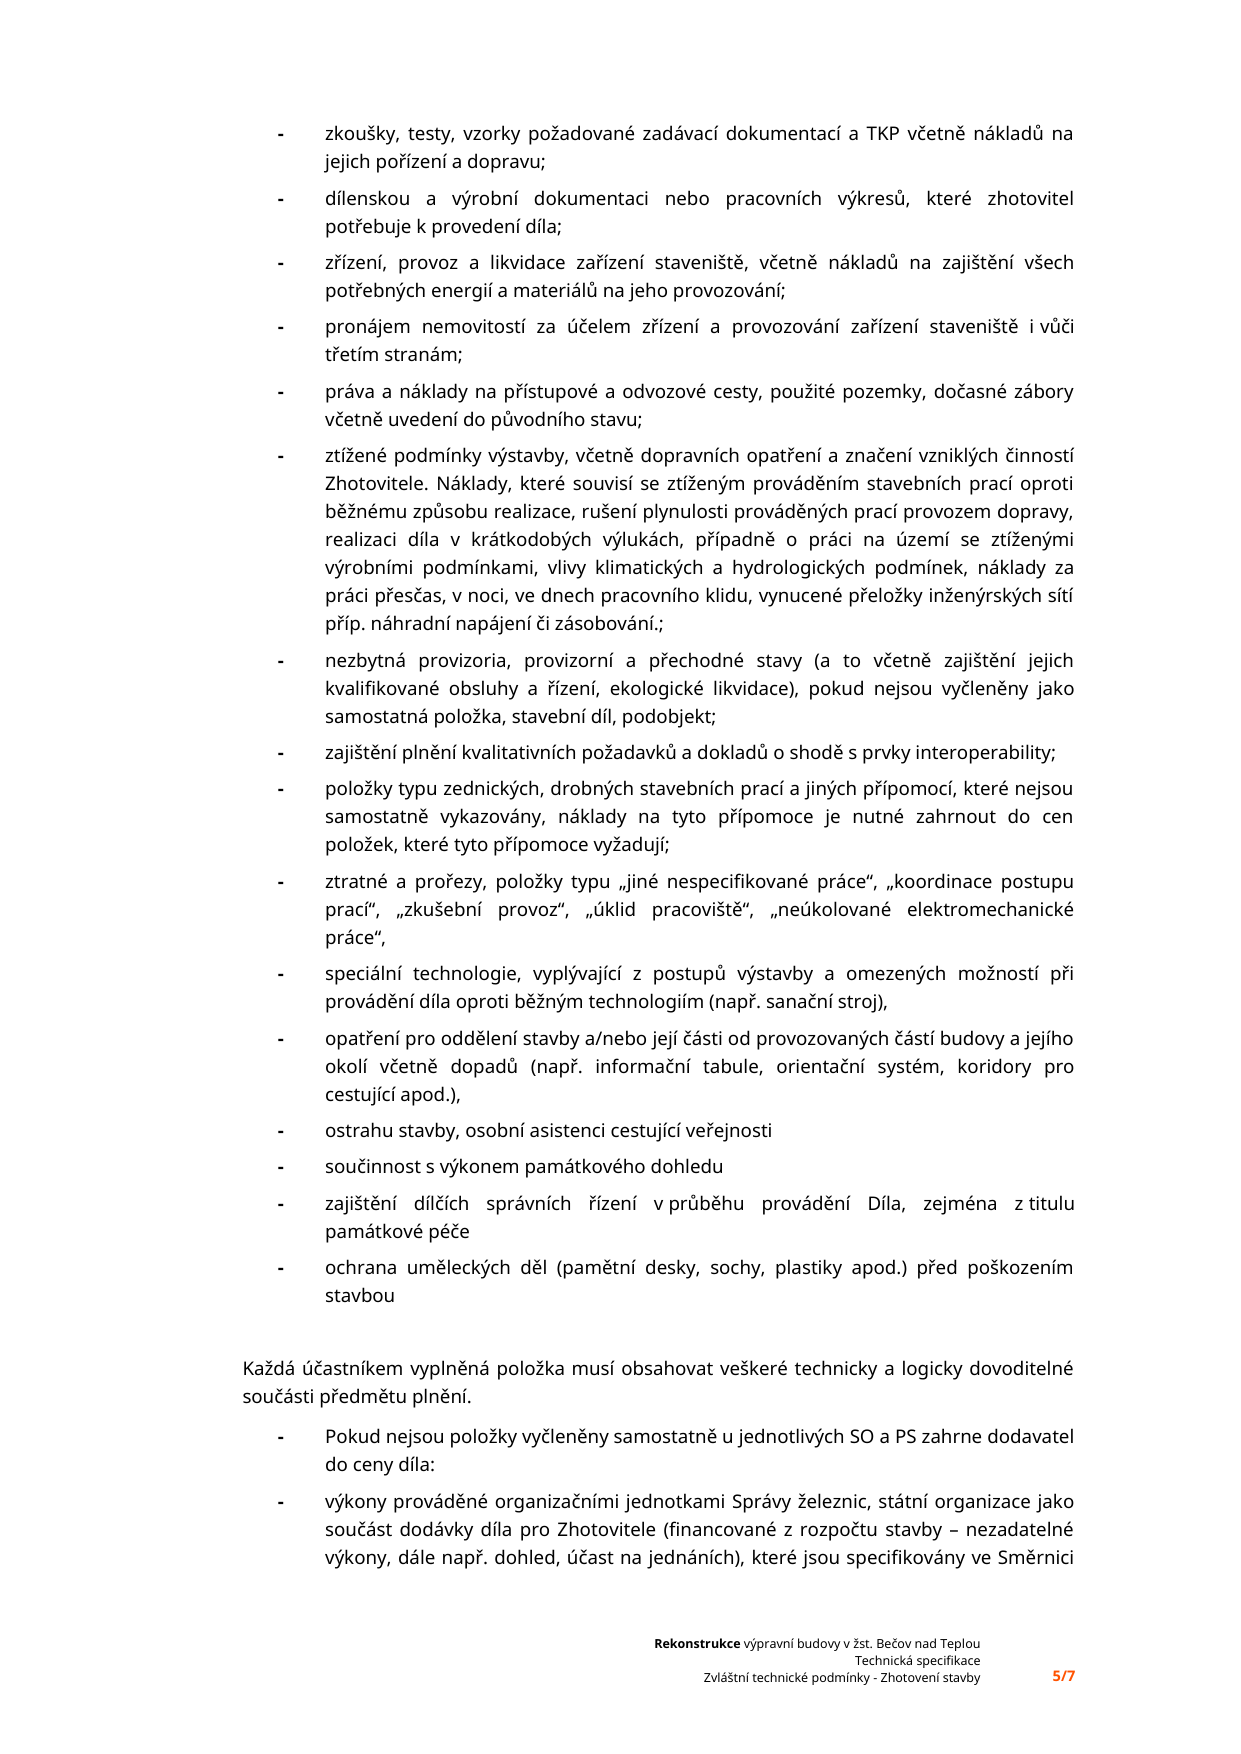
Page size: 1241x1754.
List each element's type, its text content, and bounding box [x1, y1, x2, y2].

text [278, 1488, 1075, 1569]
text položky typu zednických, drobných stavebních prací a jiných přípomocí, které nejsou samostatně vykazovány, náklady na tyto přípomoce je nutné zahrnout do cen položek, které tyto přípomoce vyžadují; [278, 776, 1075, 857]
text zajištění dílčích správních řízení v průběhu provádění Díla, zejména z titulu památkové péče [278, 1190, 1075, 1243]
text součinnost s výkonem památkového dohledu [278, 1154, 1075, 1179]
text zřízení, provoz a likvidace zařízení staveniště, včetně nákladů na zajištění všech potřebných energií a materiálů na jeho provozování; [278, 249, 1075, 303]
text pronájem nemovitostí za účelem zřízení a provozování zařízení staveniště i vůči třetím stranám; [278, 314, 1075, 367]
text Každá účastníkem vyplněná položka musí obsahovat veškeré technicky a logicky dovoditelné součásti předmětu plnění. [242, 1355, 1075, 1409]
text opatření pro oddělení stavby a/nebo její části od provozovaných částí budovy a jejího okolí včetně dopadů (např. informační tabule, orientační systém, koridory pro cestující apod.), [278, 1025, 1075, 1106]
text Pokud nejsou položky vyčleněny samostatně u jednotlivých SO a PS zahrne dodavatel do ceny díla: [278, 1424, 1075, 1477]
text zajištění plnění kvalitativních požadavků a dokladů o shodě s prvky interoperability; [278, 739, 1075, 765]
text práva a náklady na přístupové a odvozové cesty, použité pozemky, dočasné zábory včetně uvedení do původního stavu; [278, 378, 1075, 432]
text nezbytná provizoria, provizorní a přechodné stavy (a to včetně zajištění jejich kvalifikované obsluhy a řízení, ekologické likvidace), pokud nejsou vyčleněny jako samostatná položka, stavební díl, podobjekt; [278, 647, 1075, 728]
text ochrana uměleckých děl (pamětní desky, sochy, plastiky apod.) před poškozením stavbou [278, 1254, 1075, 1308]
text speciální technologie, vyplývající z postupů výstavby a omezených možností při provádění díla oproti běžným technologiím (např. sanační stroj), [278, 961, 1075, 1014]
text dílenskou a výrobní dokumentaci nebo pracovních výkresů, které zhotovitel potřebuje k provedení díla; [278, 185, 1075, 238]
text ztížené podmínky výstavby, včetně dopravních opatření a značení vzniklých činností Zhotovitele. Náklady, které souvisí se ztíženým prováděním stavebních prací oproti běžnému způsobu realizace, rušení plynulosti prováděných prací provozem dopravy, realizaci díla v krátkodobých výlukách, případně o práci na území se ztíženými výrobními podmínkami, vlivy klimatických a hydrologických podmínek, náklady za práci přesčas, v noci, ve dnech pracovního klidu, vynucené přeložky inženýrských sítí příp. náhradní napájení či zásobování.; [278, 442, 1075, 636]
text zkoušky, testy, vzorky požadované zadávací dokumentací a TKP včetně nákladů na jejich pořízení a dopravu; [278, 121, 1075, 174]
text ztratné a prořezy, položky typu „jiné nespecifikované práce“, „koordinace postupu prací“, „zkušební provoz“, „úklid pracoviště“, „neúkolované elektromechanické práce“, [278, 868, 1075, 950]
text ostrahu stavby, osobní asistenci cestující veřejnosti [278, 1117, 1075, 1143]
